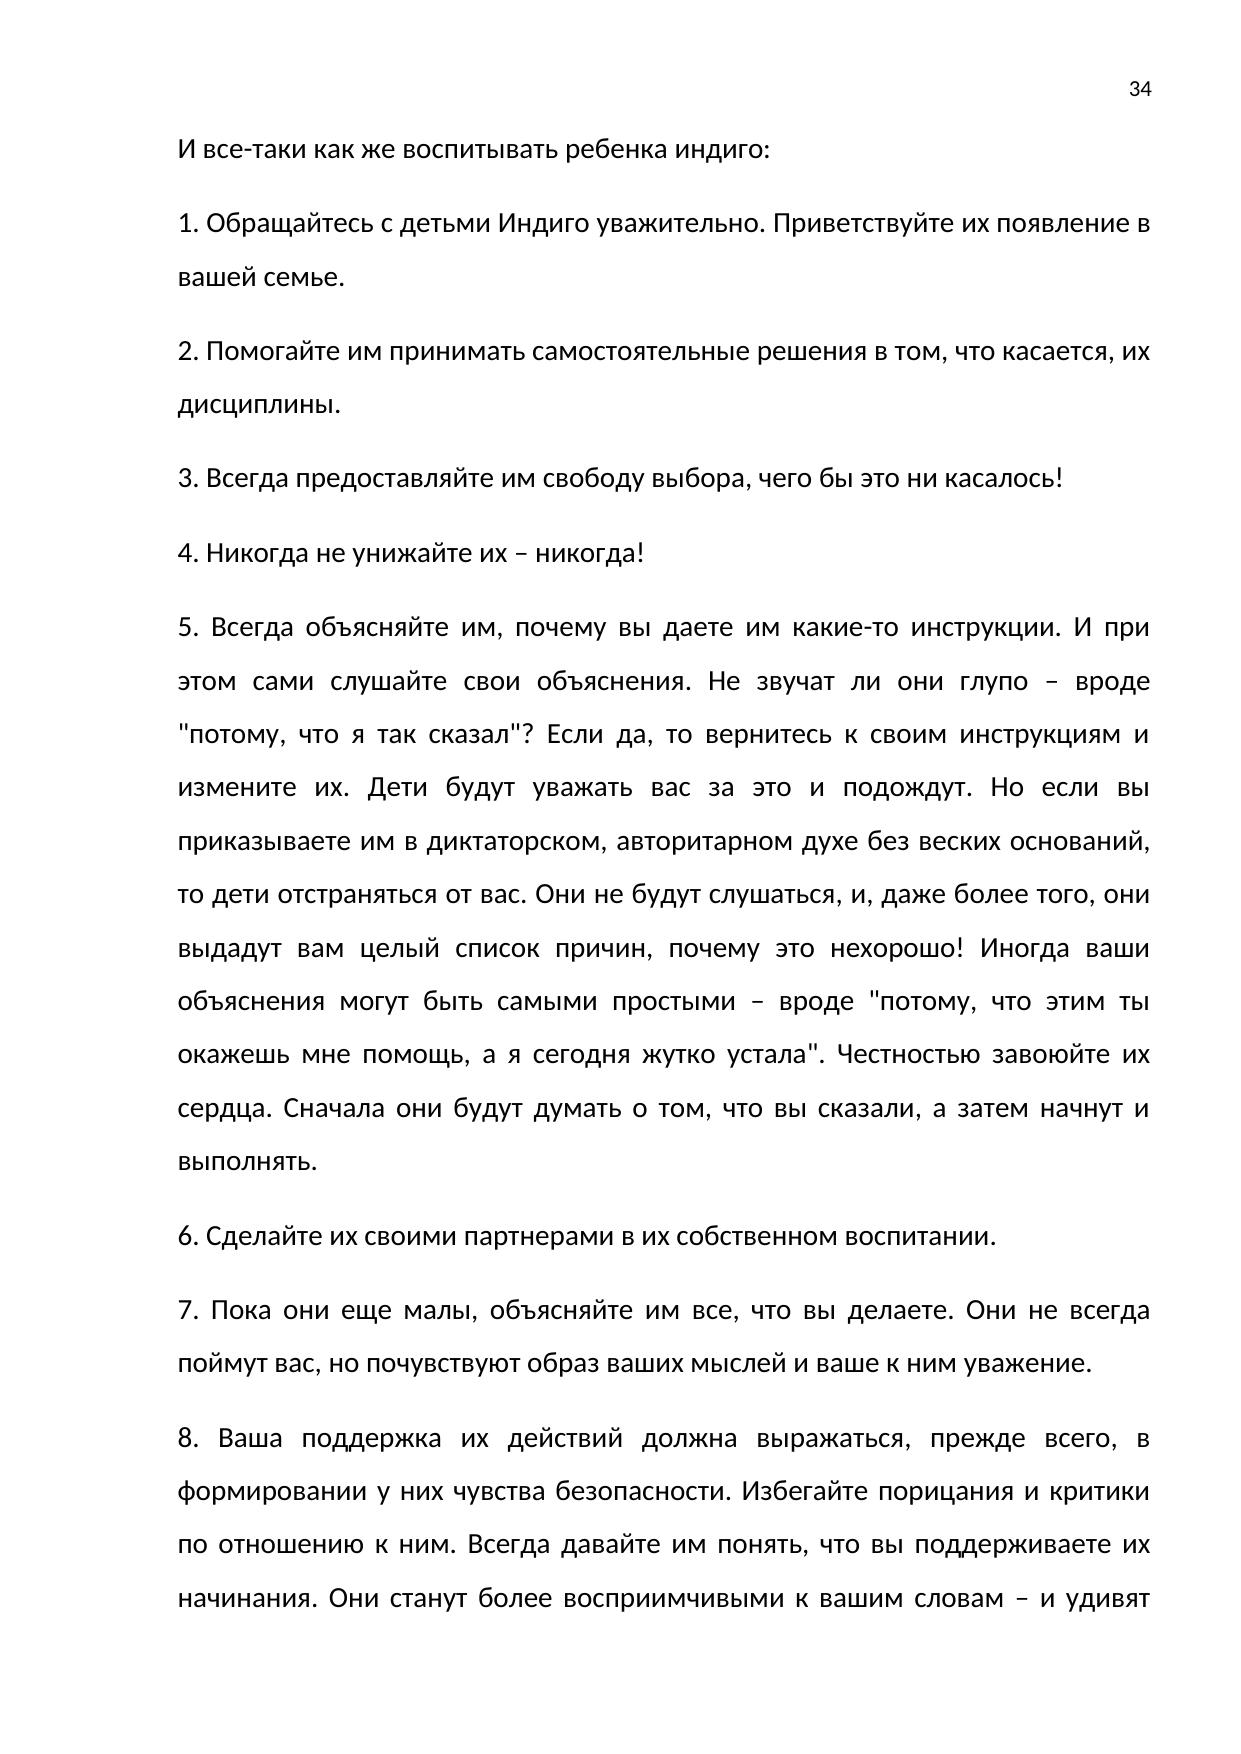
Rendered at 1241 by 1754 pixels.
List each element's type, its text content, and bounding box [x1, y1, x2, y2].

text 6. Сделайте их своими партнерами в их собственном воспитании. [177, 1217, 1152, 1252]
text 4. Никогда не унижайте их – никогда! [177, 534, 1152, 569]
text 7. Пока они еще малы, объясняйте им все, что вы делаете. Они не всегда поймут вас, но почувствуют образ ваших мыслей и ваше к ним уважение. [177, 1291, 1152, 1380]
text 3. Всегда предоставляйте им свободу выбора, чего бы это ни касалось! [177, 459, 1152, 495]
text 5. Всегда объясняйте им, почему вы даете им какие-то инструкции. И при этом сами слушайте свои объяснения. Не звучат ли они глупо – вроде "потому, что я так сказал"? Если да, то вернитесь к своим инструкциям и измените их. Дети будут уважать вас за это и подождут. Но если вы приказываете им в диктаторском, авторитарном духе без веских оснований, то дети отстраняться от вас. Они не будут слушаться, и, даже более того, они выдадут вам целый список причин, почему это нехорошо! Иногда ваши объяснения могут быть самыми простыми – вроде "потому, что этим ты окажешь мне помощь, а я сегодня жутко устала". Честностью завоюйте их сердца. Сначала они будут думать о том, что вы сказали, а затем начнут и выполнять. [177, 608, 1152, 1178]
text 2. Помогайте им принимать самостоятельные решения в том, что касается, их дисциплины. [177, 332, 1152, 421]
text И все-таки как же воспитывать ребенка индиго: [177, 130, 1152, 166]
text 1. Обращайтесь с детьми Индиго уважительно. Приветствуйте их появление в вашей семье. [177, 204, 1152, 293]
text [177, 1419, 1152, 1615]
